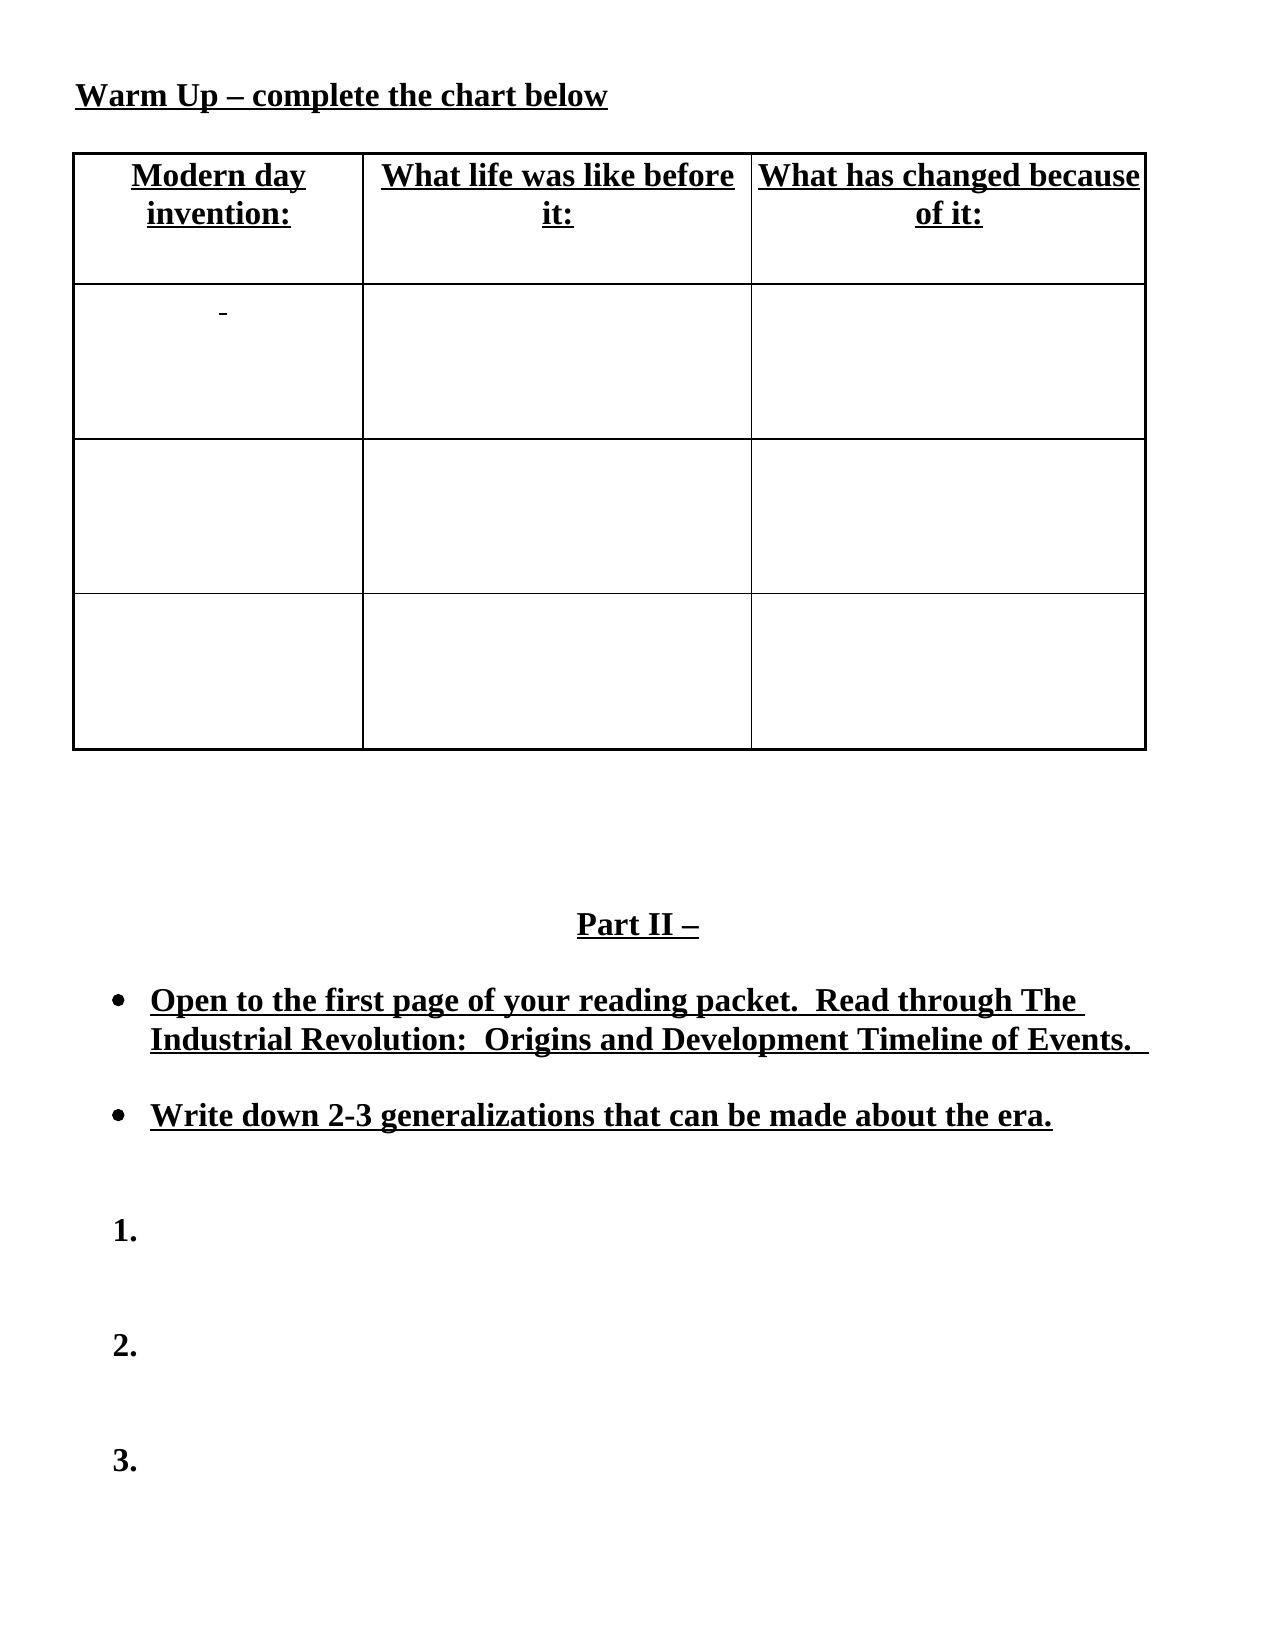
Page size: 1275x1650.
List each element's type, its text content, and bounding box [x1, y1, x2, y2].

table_cell [752, 440, 1144, 593]
table_cell [364, 285, 751, 438]
text 2. [112, 1326, 1200, 1364]
text 1. [112, 1211, 1200, 1249]
table_header Modern day invention: [75, 155, 362, 283]
list Open to the first page of your reading packet. Read through The Industrial Revolution: Origins and Development Timeline of Events. [112, 981, 1200, 1057]
table_cell [75, 594, 362, 748]
table_cell [364, 594, 751, 748]
text Warm Up – complete the chart below [75, 75, 1200, 113]
text Part II – [75, 904, 1200, 942]
table_cell [364, 440, 751, 593]
table_cell [752, 285, 1144, 438]
table_cell [75, 285, 362, 438]
table_cell [75, 440, 362, 593]
table_header What life was like before it: [364, 155, 751, 283]
text 3. [112, 1441, 1200, 1479]
table_header What has changed because of it: [752, 155, 1144, 283]
table_cell [752, 594, 1144, 748]
list Write down 2-3 generalizations that can be made about the era. [112, 1096, 1200, 1134]
